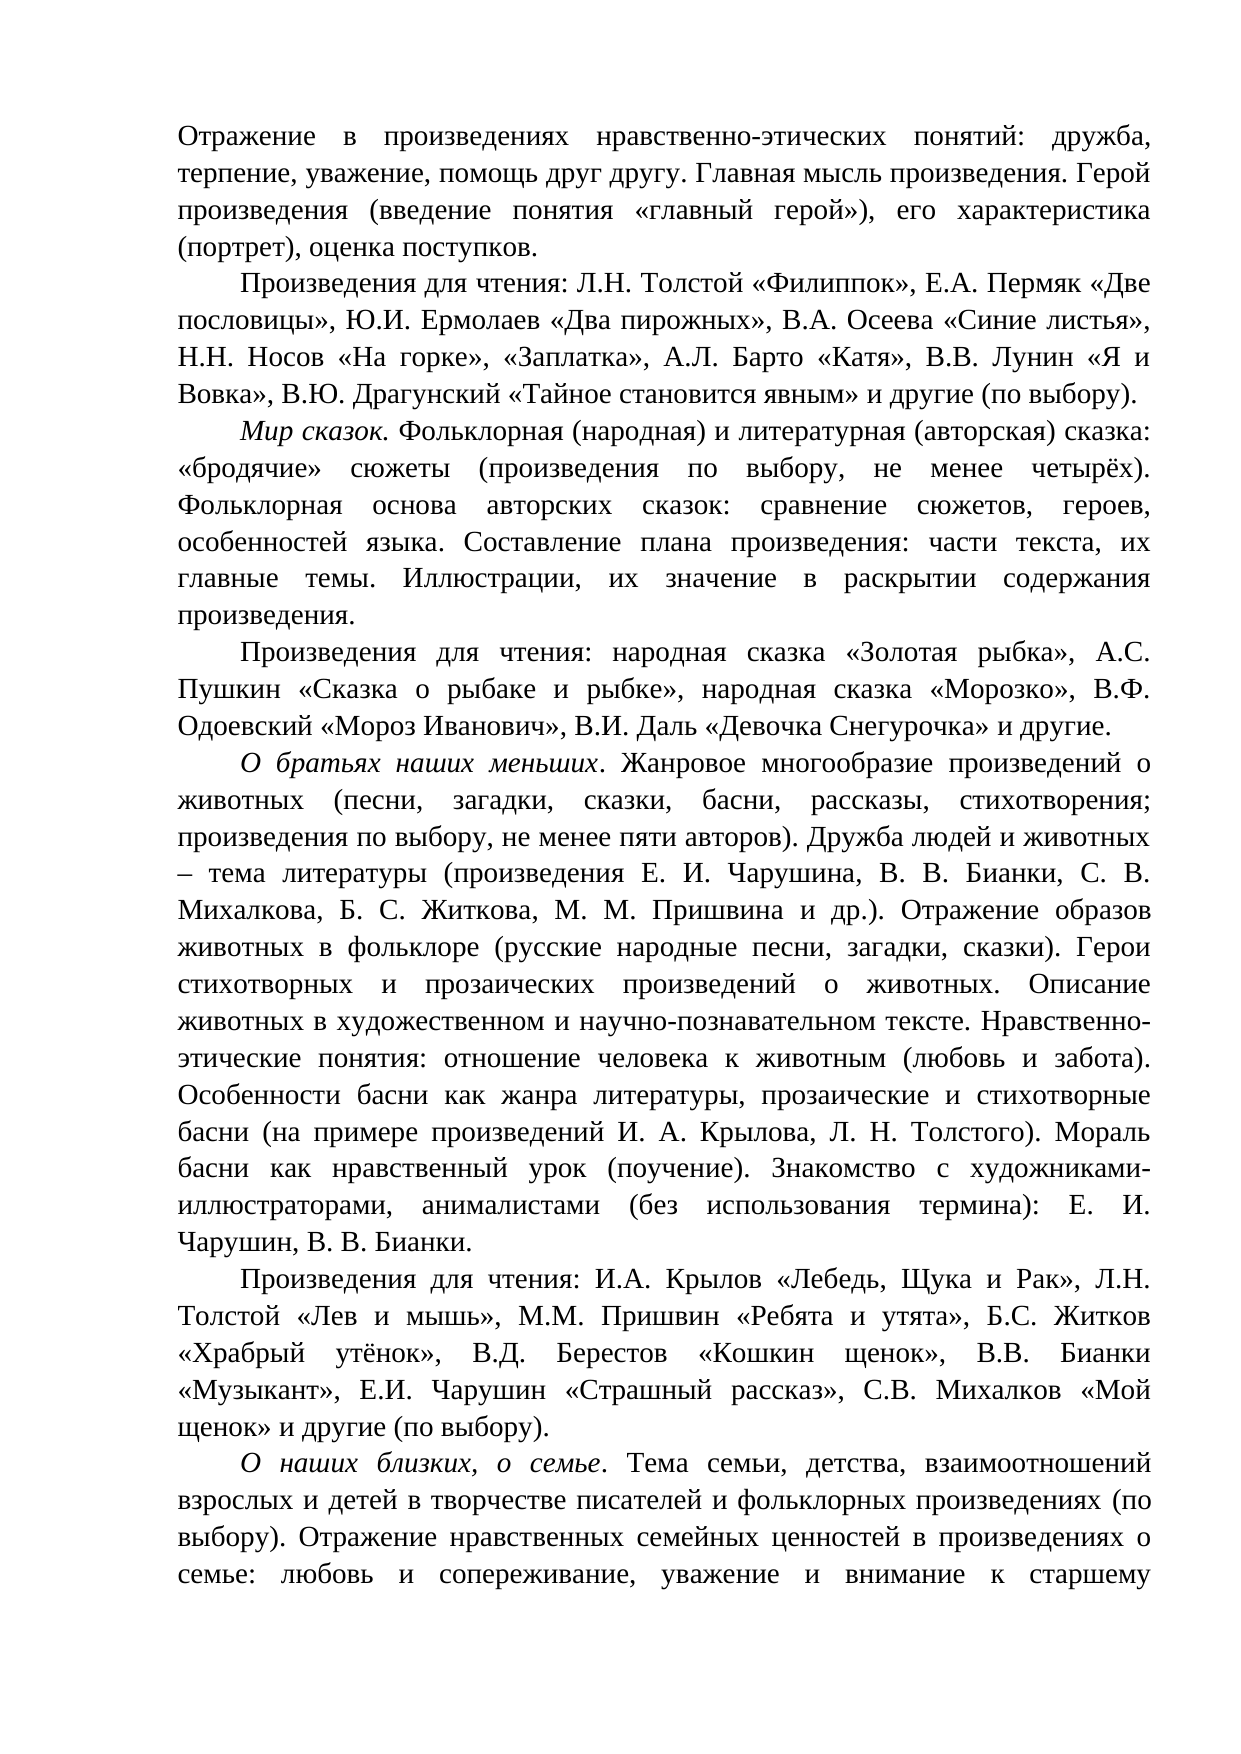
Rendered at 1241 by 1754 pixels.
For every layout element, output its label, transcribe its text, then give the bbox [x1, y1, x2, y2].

text О братьях наших меньших. Жанровое многообразие произведений о животных (песни, загадки, сказки, басни, рассказы, стихотворения; произведения по выбору, не менее пяти авторов). Дружба людей и животных – тема литературы (произведения Е. И. Чарушина, В. В. Бианки, С. В. Михалкова, Б. С. Житкова, М. М. Пришвина ‌и др.‌). Отражение образов животных в фольклоре (русские народные песни, загадки, сказки). Герои стихотворных и прозаических произведений о животных. Описание животных в художественном и научно-познавательном тексте. Нравственно-этические понятия: отношение человека к животным (любовь и забота). Особенности басни как жанра литературы, прозаические и стихотворные басни (на примере произведений И. А. Крылова, Л. Н. Толстого). Мораль басни как нравственный урок (поучение). Знакомство с художниками-иллюстраторами, анималистами (без использования термина): Е. И. Чарушин, В. В. Бианки. [177, 745, 1152, 1258]
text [177, 118, 1152, 262]
text Мир сказок. Фольклорная (народная) и литературная (авторская) сказка: «бродячие» сюжеты (произведения по выбору, не менее четырёх). Фольклорная основа авторских сказок: сравнение сюжетов, героев, особенностей языка. Составление плана произведения: части текста, их главные темы. Иллюстрации, их значение в раскрытии содержания произведения. [177, 413, 1152, 631]
text Произведения для чтения: Л.Н. Толстой «Филиппок», Е.А. Пермяк «Две пословицы», Ю.И. Ермолаев «Два пирожных», В.А. Осеева «Синие листья», Н.Н. Носов «На горке», «Заплатка», А.Л. Барто «Катя», В.В. Лунин «Я и Вовка», В.Ю. Драгунский «Тайное становится явным» ‌и другие (по выбору)‌. [177, 266, 1152, 410]
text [177, 1446, 1152, 1590]
text Произведения для чтения: И.А. Крылов «Лебедь, Щука и Рак», Л.Н. Толстой «Лев и мышь», М.М. Пришвин «Ребята и утята», Б.С. Житков «Храбрый утёнок», В.Д. Берестов «Кошкин щенок», В.В. Бианки «Музыкант», Е.И. Чарушин «Страшный рассказ», С.В. Михалков «Мой щенок» ‌и другие (по выбору)‌. [177, 1261, 1152, 1442]
text Произведения для чтения: народная сказка «Золотая рыбка», А.С. Пушкин «Сказка о рыбаке и рыбке», народная сказка «Морозко», В.Ф. Одоевский «Мороз Иванович», В.И. Даль «Девочка Снегурочка» ‌и другие‌. [177, 634, 1152, 742]
